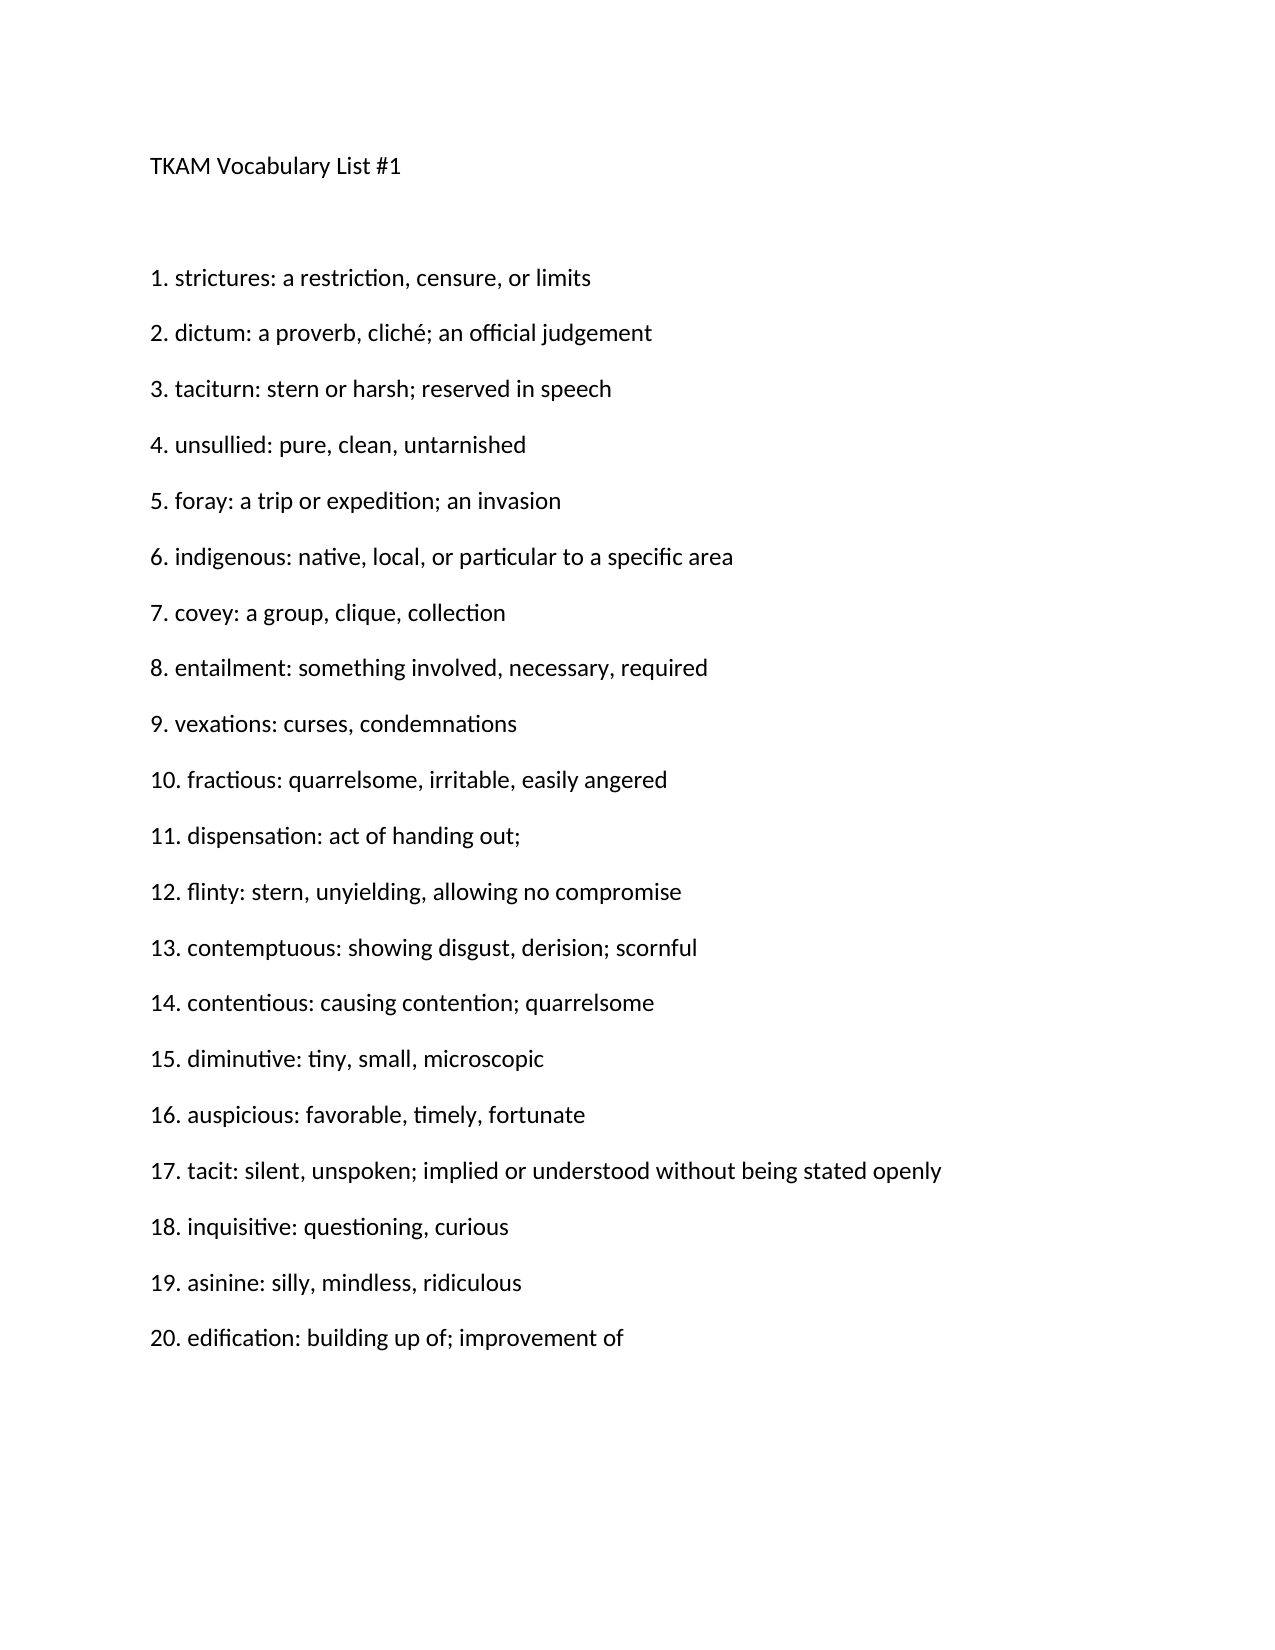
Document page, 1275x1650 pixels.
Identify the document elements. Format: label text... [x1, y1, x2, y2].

text 9. vexations: curses, condemnations [150, 708, 1125, 739]
text TKAM Vocabulary List #1 [150, 150, 1125, 181]
text 6. indigenous: native, local, or particular to a specific area [150, 541, 1125, 571]
text 8. entailment: something involved, necessary, required [150, 652, 1125, 683]
text 2. dictum: a proverb, cliché; an official judgement [150, 317, 1125, 348]
text 13. contemptuous: showing disgust, derision; scornful [150, 932, 1125, 962]
text 7. covey: a group, clique, collection [150, 597, 1125, 627]
text 14. contentious: causing contention; quarrelsome [150, 987, 1125, 1018]
text 3. taciturn: stern or harsh; reserved in speech [150, 373, 1125, 404]
text 11. dispensation: act of handing out; [150, 820, 1125, 851]
text 19. asinine: silly, mindless, ridiculous [150, 1267, 1125, 1297]
text 18. inquisitive: questioning, curious [150, 1211, 1125, 1241]
text 5. foray: a trip or expedition; an invasion [150, 485, 1125, 516]
text 20. edification: building up of; improvement of [150, 1322, 1125, 1353]
text 1. strictures: a restriction, censure, or limits [150, 262, 1125, 292]
text 16. auspicious: favorable, timely, fortunate [150, 1099, 1125, 1130]
text 15. diminutive: tiny, small, microscopic [150, 1043, 1125, 1074]
text 4. unsullied: pure, clean, untarnished [150, 429, 1125, 460]
text 17. tacit: silent, unspoken; implied or understood without being stated openly [150, 1155, 1125, 1186]
text 10. fractious: quarrelsome, irritable, easily angered [150, 764, 1125, 795]
text 12. flinty: stern, unyielding, allowing no compromise [150, 876, 1125, 906]
